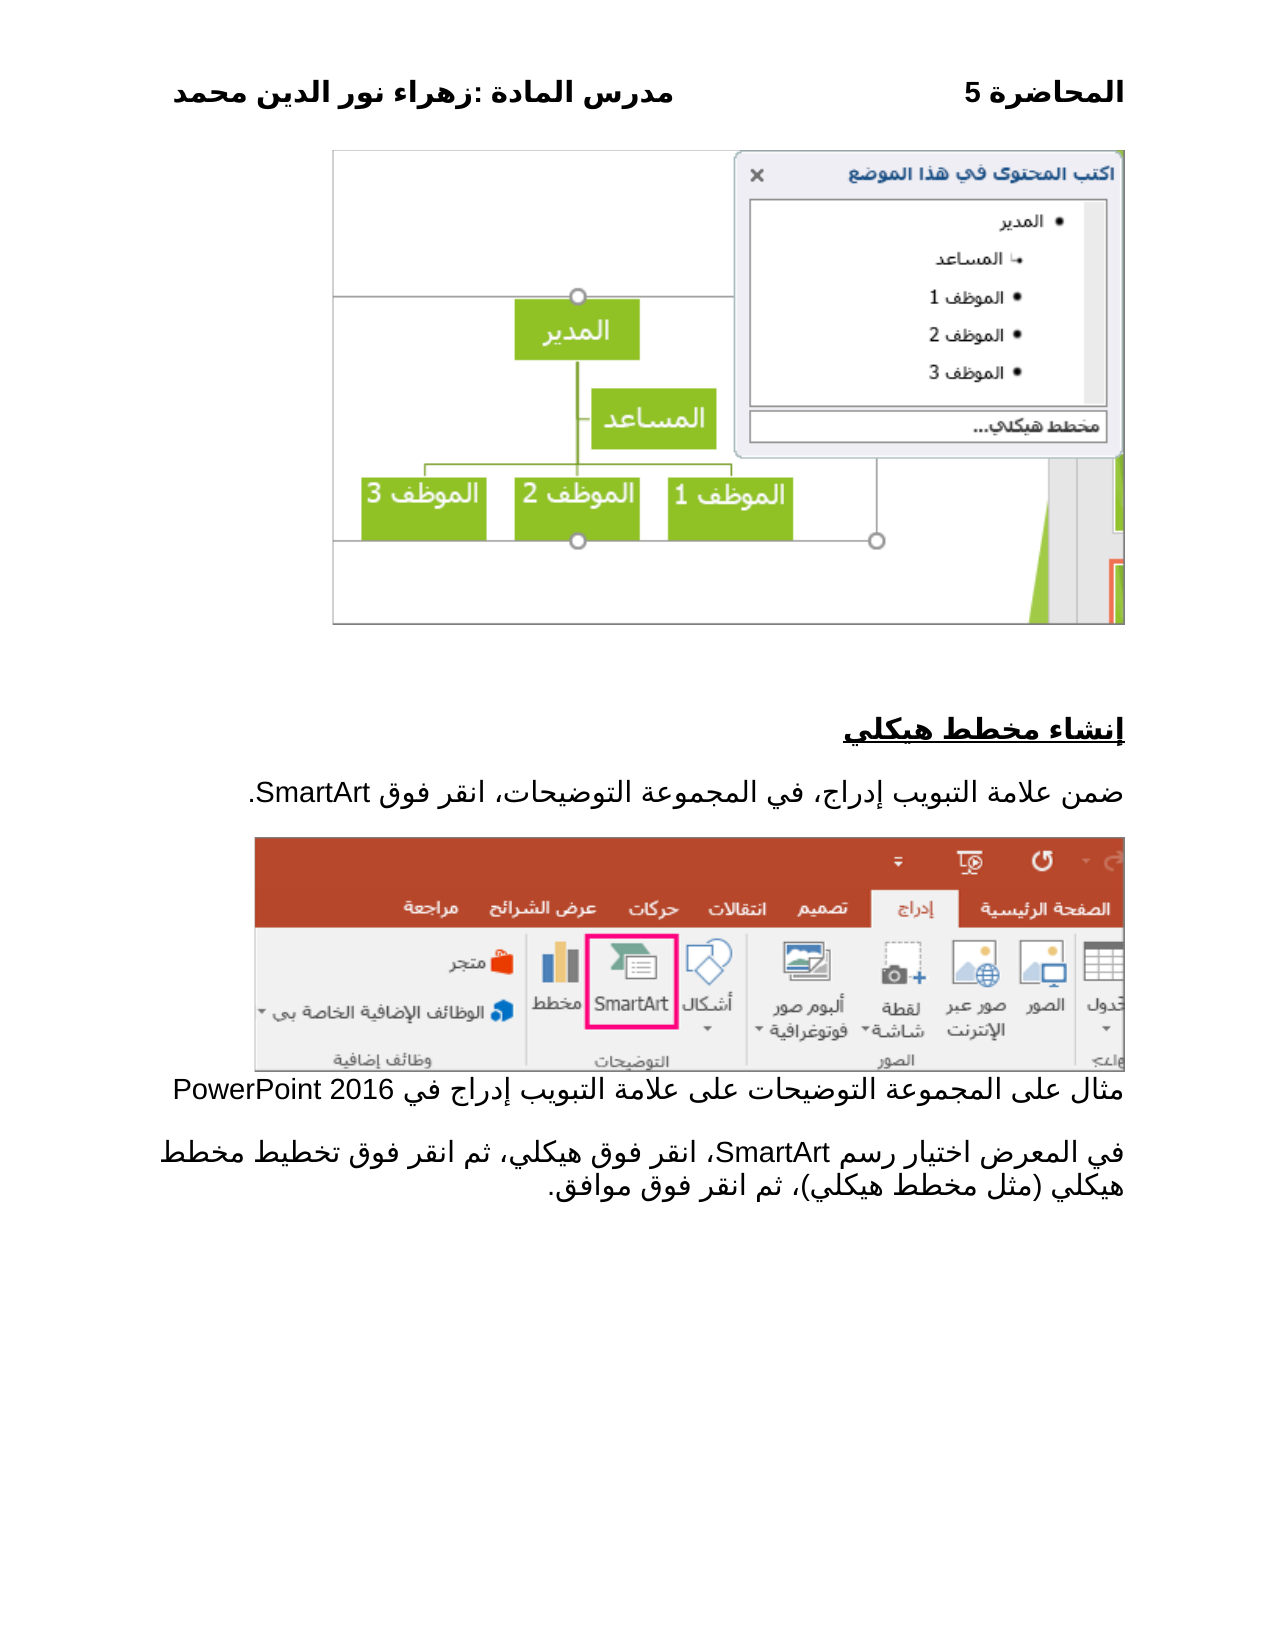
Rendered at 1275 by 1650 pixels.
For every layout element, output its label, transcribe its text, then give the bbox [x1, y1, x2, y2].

text في المعرض اختيار رسم SmartArt‏، انقر فوق هيكلي، ثم انقر فوق تخطيط مخطط هيكلي (مثل مخطط هيكلي)، ثم انقر فوق موافق. [150, 1134, 1125, 1202]
picture [254, 837, 1125, 1072]
text ضمن علامة التبويب إدراج، في المجموعة التوضيحات، انقر فوق SmartArt. [150, 775, 1125, 808]
picture [332, 150, 1125, 625]
text إنشاء مخطط هيكلي [150, 712, 1125, 746]
